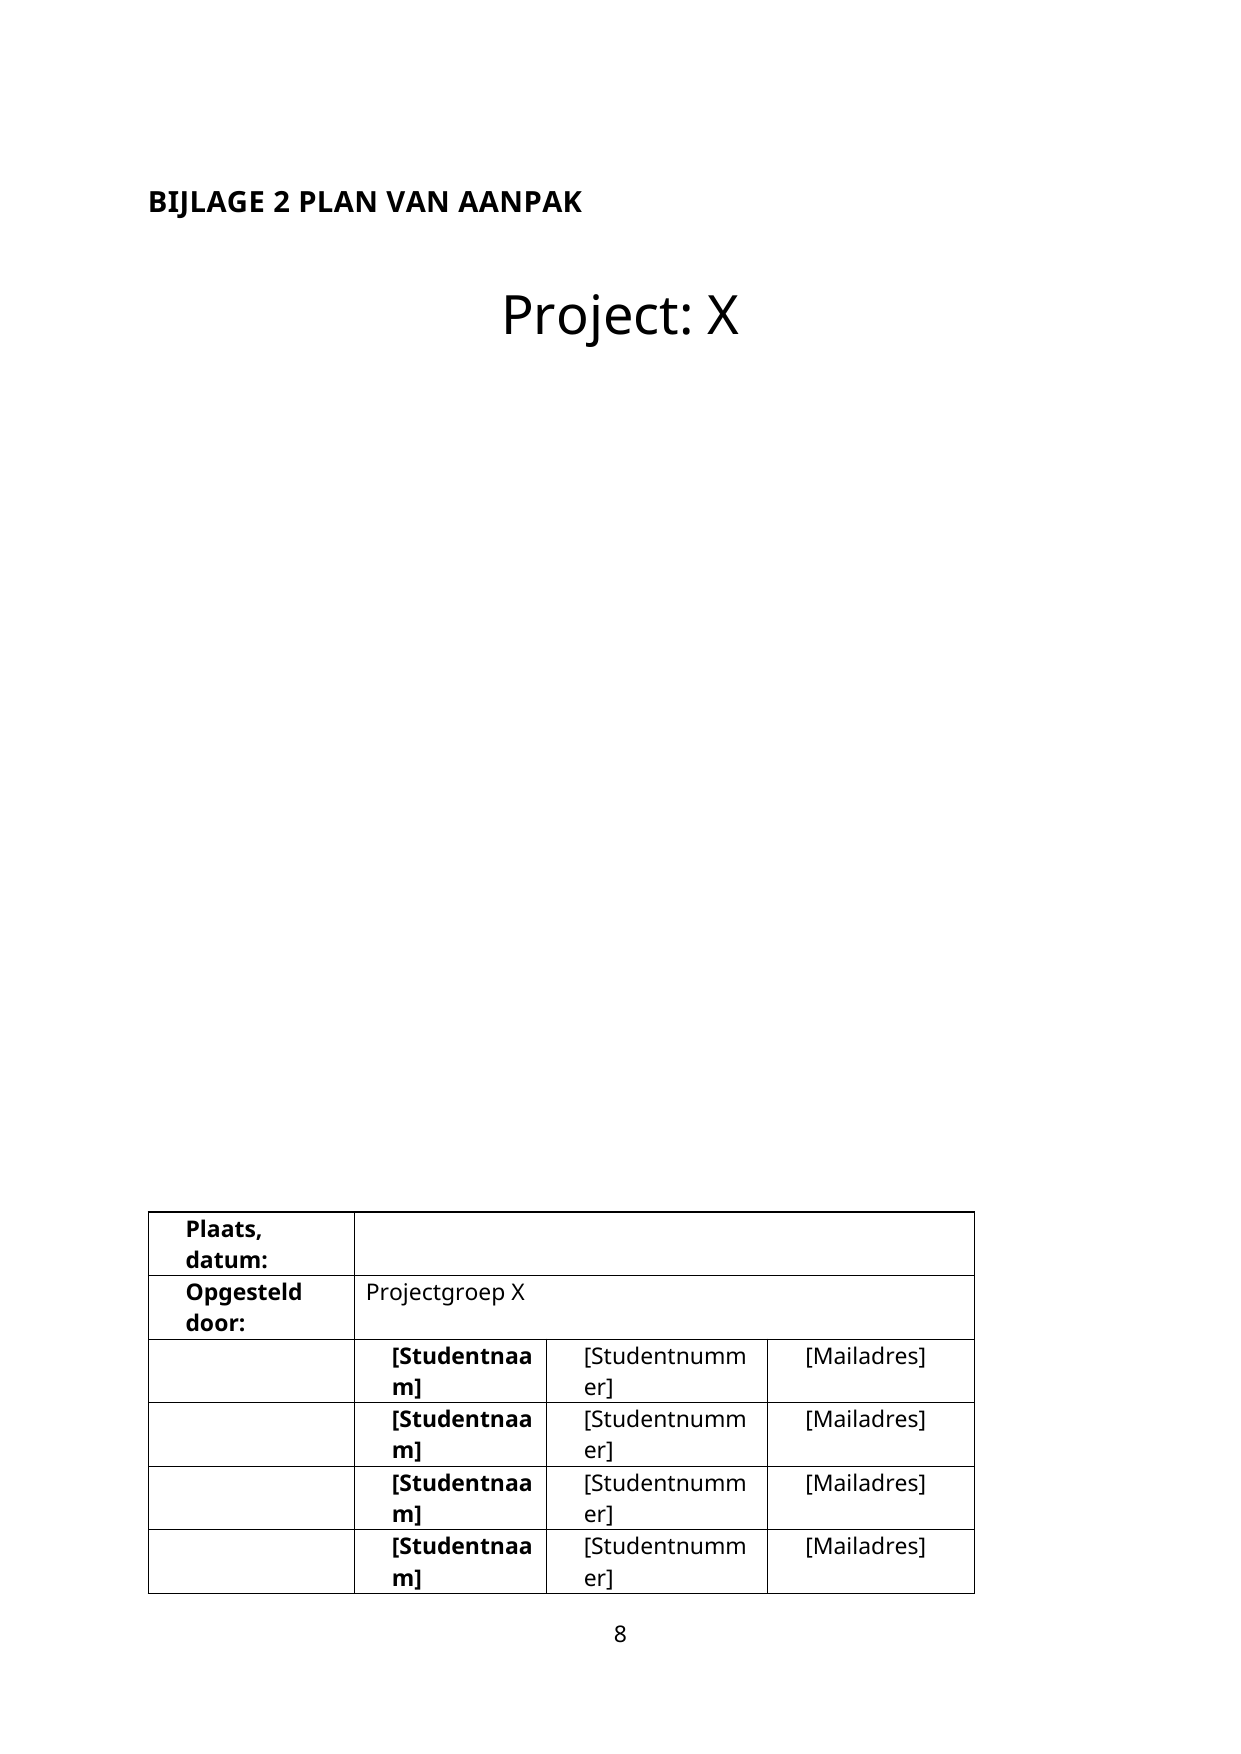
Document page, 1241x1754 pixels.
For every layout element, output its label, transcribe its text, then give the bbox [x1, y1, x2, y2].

table_cell [Studentnummer] [547, 1403, 767, 1466]
table_cell [Studentnaam] [355, 1530, 546, 1593]
table_cell [Studentnaam] [355, 1403, 546, 1466]
table_cell Projectgroep X [355, 1276, 974, 1338]
table_cell [Studentnummer] [547, 1467, 767, 1529]
table_cell [Studentnaam] [355, 1340, 546, 1402]
table_cell [149, 1530, 354, 1593]
table_header Plaats, datum: [149, 1213, 354, 1275]
table_cell [149, 1340, 354, 1402]
table_cell [Mailadres] [768, 1340, 974, 1402]
table_cell [Mailadres] [768, 1530, 974, 1593]
table_header [355, 1213, 974, 1275]
text Project: X [148, 276, 1093, 350]
table_cell [149, 1403, 354, 1466]
table_cell [Studentnaam] [355, 1467, 546, 1529]
table_cell [149, 1467, 354, 1529]
table_cell [Studentnummer] [547, 1530, 767, 1593]
table_cell Opgesteld door: [149, 1276, 354, 1338]
table_cell [Mailadres] [768, 1467, 974, 1529]
subtitle Bijlage 2 Plan van aanpak [148, 181, 1093, 221]
table_cell [Mailadres] [768, 1403, 974, 1466]
table_cell [Studentnummer] [547, 1340, 767, 1402]
